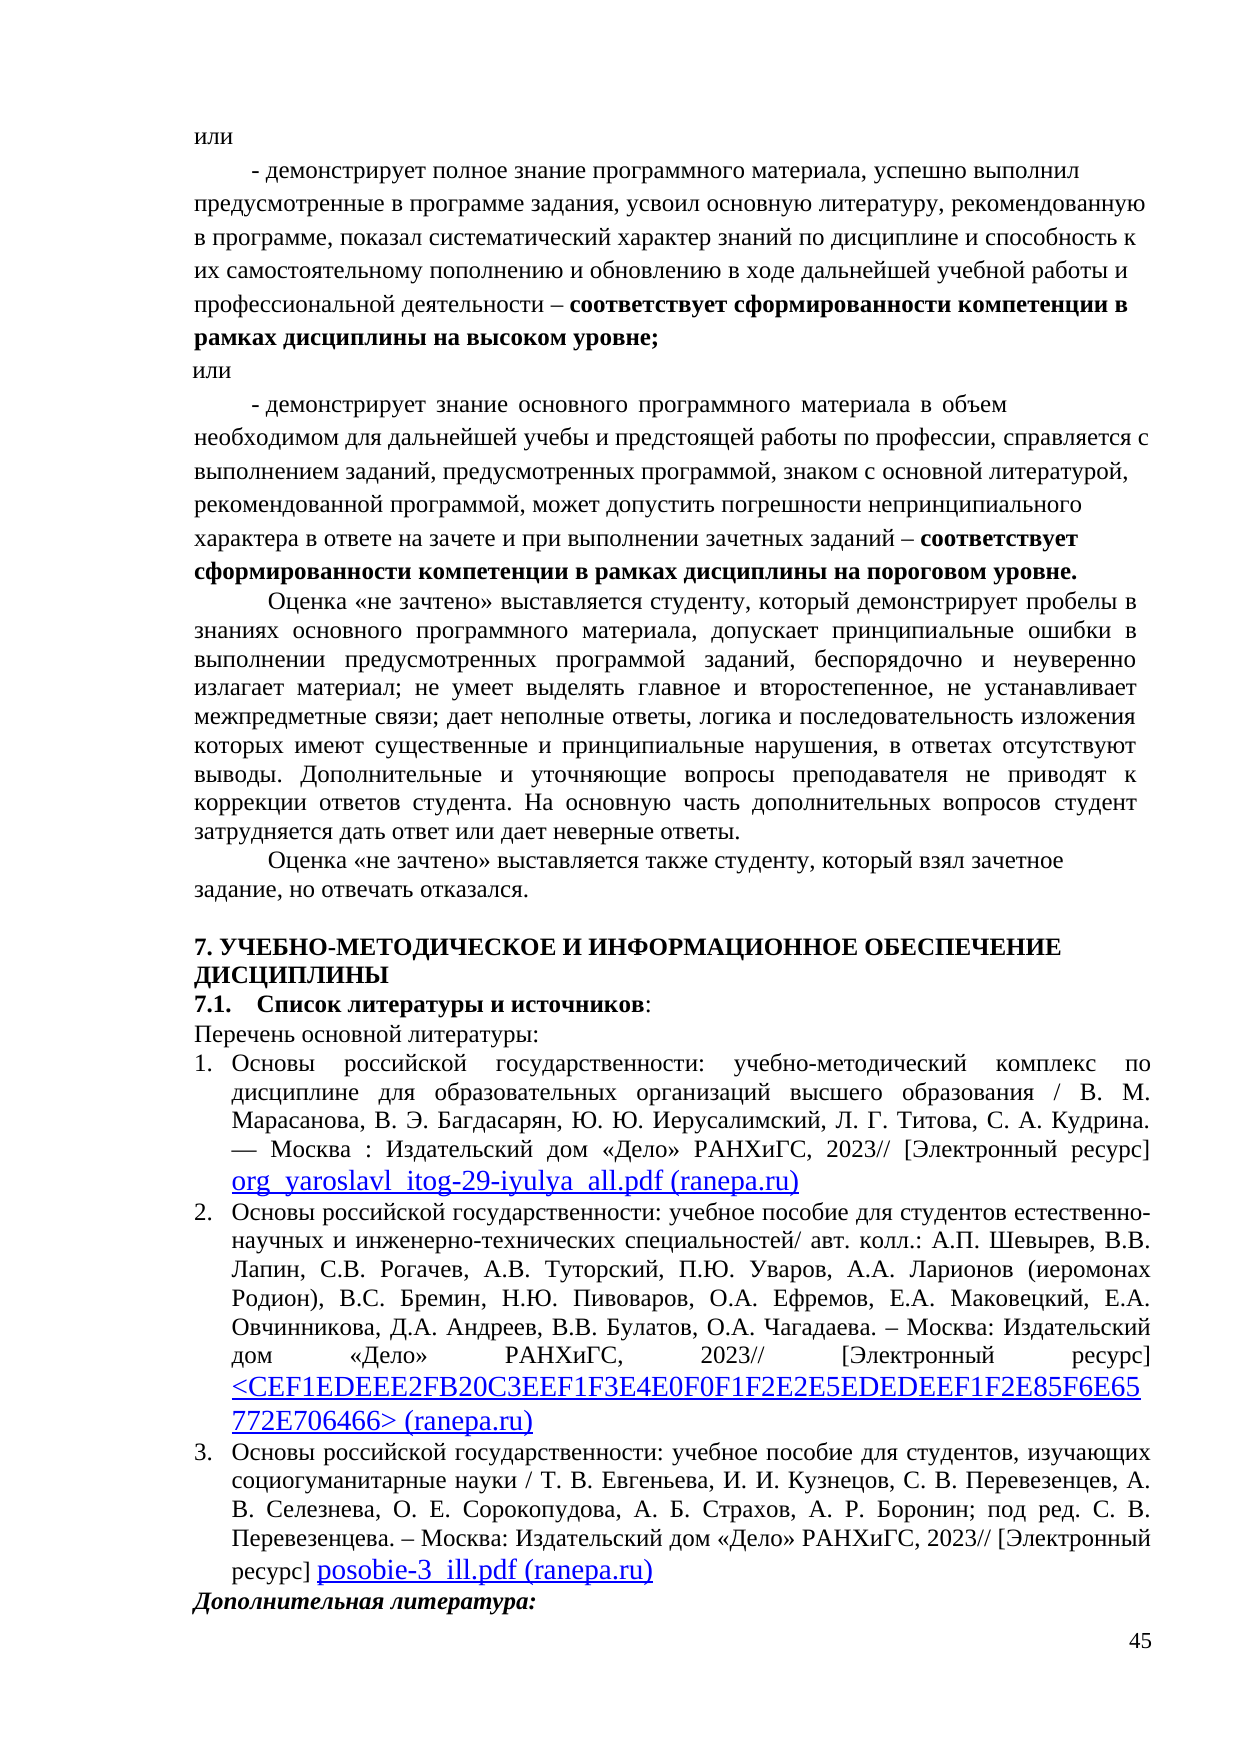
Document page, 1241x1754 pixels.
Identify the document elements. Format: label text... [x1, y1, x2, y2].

list Основы российской государственности: учебное пособие для студентов естественно-научных и инженерно-технических специальностей/ авт. колл.: А.П. Шевырев, В.В. Лапин, С.В. Рогачев, А.В. Туторский, П.Ю. Уваров, А.А. Ларионов (иеромонах Родион), В.С. Бремин, Н.Ю. Пивоваров, О.А. Ефремов, Е.А. Маковецкий, Е.А. Овчинникова, Д.А. Андреев, В.В. Булатов, О.А. Чагадаева. – Москва: Издательский дом «Дело» РАНХиГС, 2023// [Электронный ресурс] <CEF1EDEEE2FB20C3EEF1F3E4E0F0F1F2E2E5EDEDEEF1F2E85F6E65772E706466> (ranepa.ru) [194, 1197, 1152, 1436]
text 7. УЧЕБНО-МЕТОДИЧЕСКОЕ И ИНФОРМАЦИОННОЕ ОБЕСПЕЧЕНИЕ ДИСЦИПЛИНЫ [194, 932, 1152, 989]
text Перечень основной литературы: [194, 1019, 1152, 1047]
text или [194, 118, 1152, 152]
text Оценка «не зачтено» выставляется студенту, который демонстрирует пробелы в знаниях основного программного материала, допускает принципиальные ошибки в выполнении предусмотренных программой заданий, беспорядочно и неуверенно излагает материал; не умеет выделять главное и второстепенное, не устанавливает межпредметные связи; дает неполные ответы, логика и последовательность изложения которых имеют существенные и принципиальные нарушения, в ответах отсутствуют выводы. Дополнительные и уточняющие вопросы преподавателя не приводят к коррекции ответов студента. На основную часть дополнительных вопросов студент затрудняется дать ответ или дает неверные ответы. [194, 586, 1137, 845]
list Основы российской государственности: учебно-методический комплекс по дисциплине для образовательных организаций высшего образования / В. М. Марасанова, В. Э. Багдасарян, Ю. Ю. Иерусалимский, Л. Г. Титова, С. А. Кудрина. — Москва : Издательский дом «Дело» РАНХиГС, 2023// [Электронный ресурс] org_yaroslavl_itog-29-iyulya_all.pdf (ranepa.ru) [194, 1048, 1152, 1196]
text 7.1. Список литературы и источников: [194, 989, 1152, 1018]
text Дополнительная литература: [194, 1586, 1152, 1614]
text Оценка «не зачтено» выставляется также студенту, который взял зачетное задание, но отвечать отказался. [194, 845, 1136, 902]
list Основы российской государственности: учебное пособие для студентов, изучающих социогуманитарные науки / Т. В. Евгеньева, И. И. Кузнецов, С. В. Перевезенцев, А. В. Селезнева, О. Е. Сорокопудова, А. Б. Страхов, А. Р. Боронин; под ред. С. В. Перевезенцева. – Москва: Издательский дом «Дело» РАНХиГС, 2023// [Электронный ресурс] posobie-3_ill.pdf (ranepa.ru) [194, 1437, 1152, 1585]
text - демонстрирует знание основного программного материала в объем необходимом для дальнейшей учебы и предстоящей работы по профессии, справляется с выполнением заданий, предусмотренных программой, знаком с основной литературой, рекомендованной программой, может допустить погрешности непринципиального характера в ответе на зачете и при выполнении зачетных заданий – соответствует сформированности компетенции в рамках дисциплины на пороговом уровне. [194, 386, 1152, 586]
text или [192, 352, 1152, 386]
text - демонстрирует полное знание программного материала, успешно выполнил предусмотренные в программе задания, усвоил основную литературу, рекомендованную в программе, показал систематический характер знаний по дисциплине и способность к их самостоятельному пополнению и обновлению в ходе дальнейшей учебной работы и профессиональной деятельности – соответствует сформированности компетенции в рамках дисциплины на высоком уровне; [194, 152, 1152, 352]
